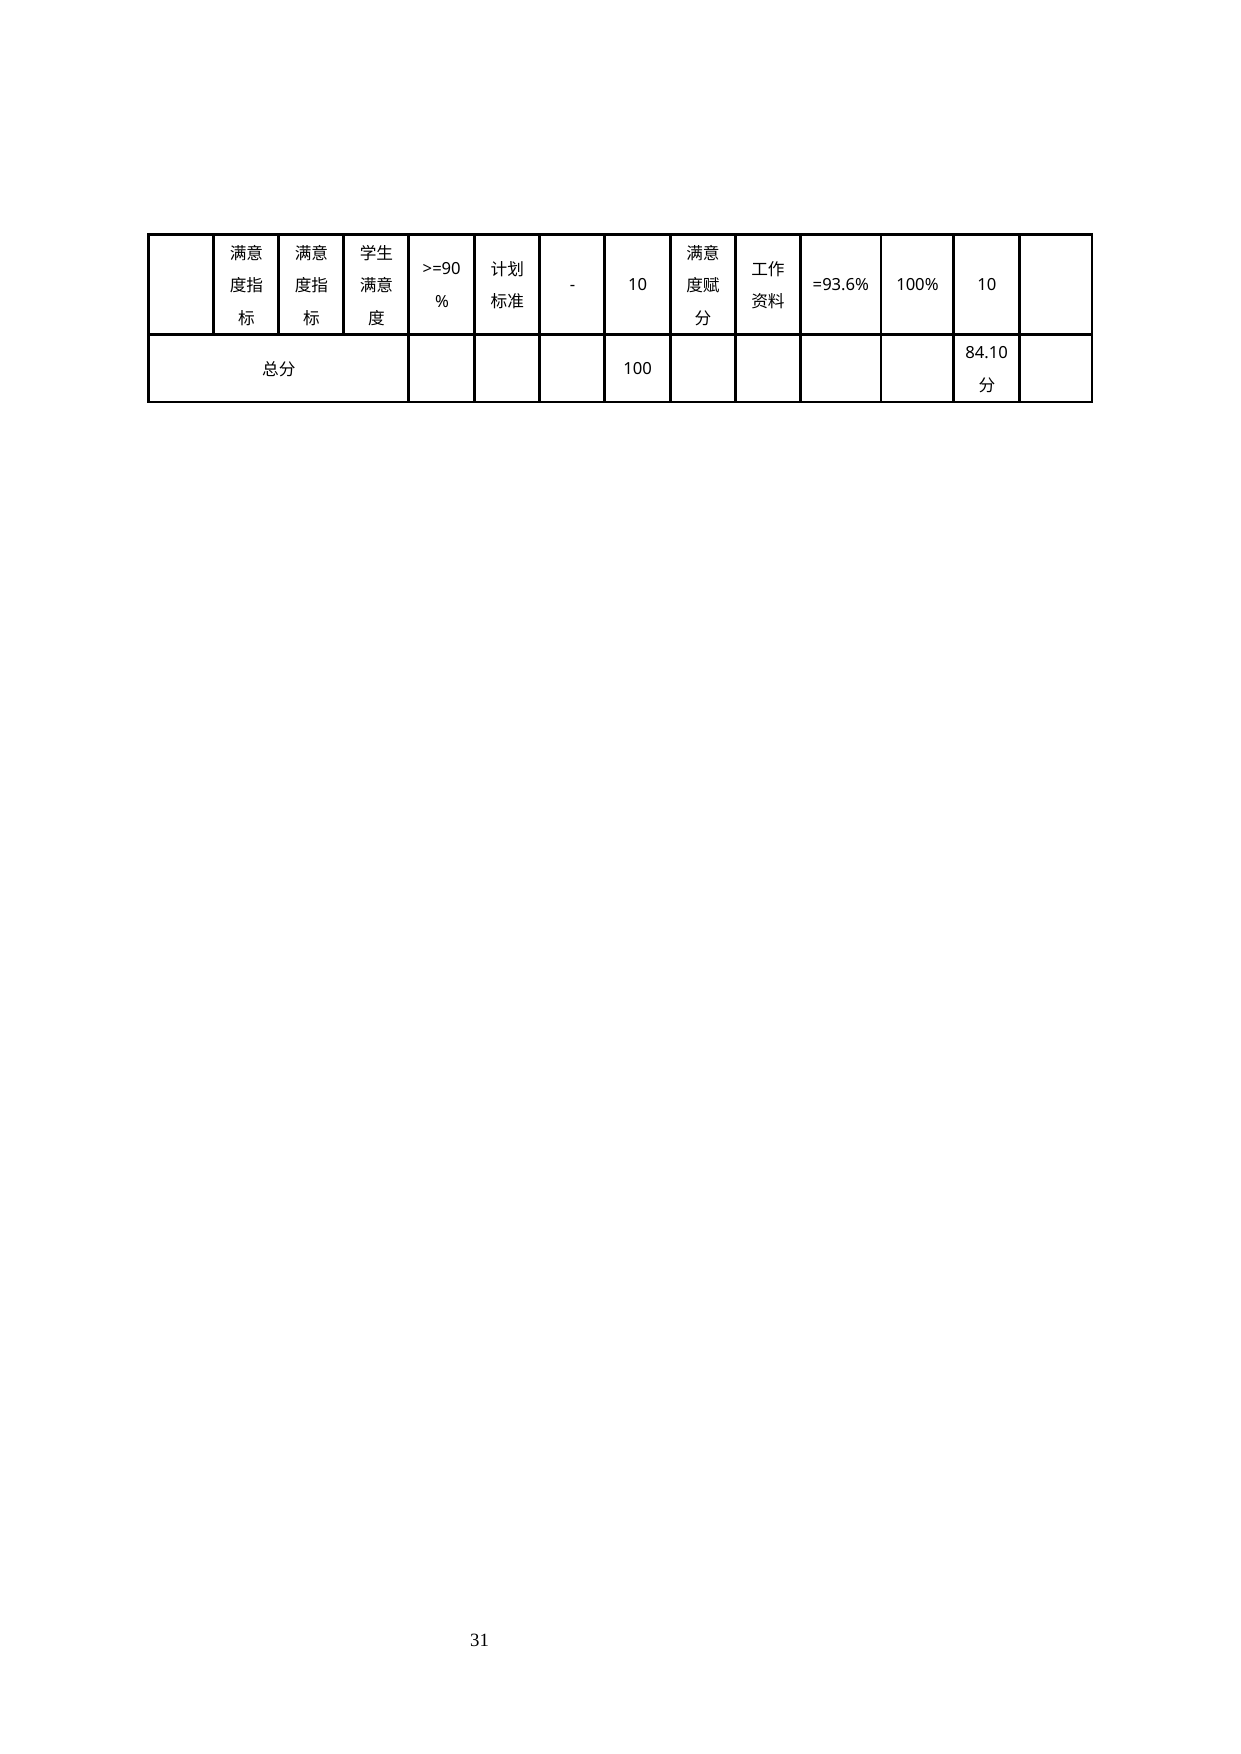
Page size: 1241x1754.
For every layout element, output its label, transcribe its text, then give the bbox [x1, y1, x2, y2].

table_cell [476, 336, 538, 401]
table_cell [882, 336, 952, 401]
table_cell =93.6% [802, 236, 880, 333]
table_cell [541, 336, 603, 401]
table_cell 学生满意度 [345, 236, 407, 333]
table_cell 满意度指标 [280, 236, 342, 333]
table_cell >=90% [410, 236, 473, 333]
table_cell 工作资料 [737, 236, 799, 333]
table_cell 满意度指标 [215, 236, 277, 333]
table_cell [802, 336, 880, 401]
table_cell - [541, 236, 603, 333]
table_cell 10 [955, 236, 1018, 333]
table_cell 满意度赋分 [672, 236, 734, 333]
table_cell [410, 336, 473, 401]
table_cell 100% [882, 236, 952, 333]
table_cell [737, 336, 799, 401]
table_cell [1021, 236, 1091, 333]
table_cell 计划标准 [476, 236, 538, 333]
table_cell 100 [606, 336, 669, 401]
table_cell [672, 336, 734, 401]
table_cell 总分 [150, 336, 407, 401]
table_cell 84.10分 [955, 336, 1018, 401]
table_cell 10 [606, 236, 669, 333]
table_cell [1021, 336, 1091, 401]
